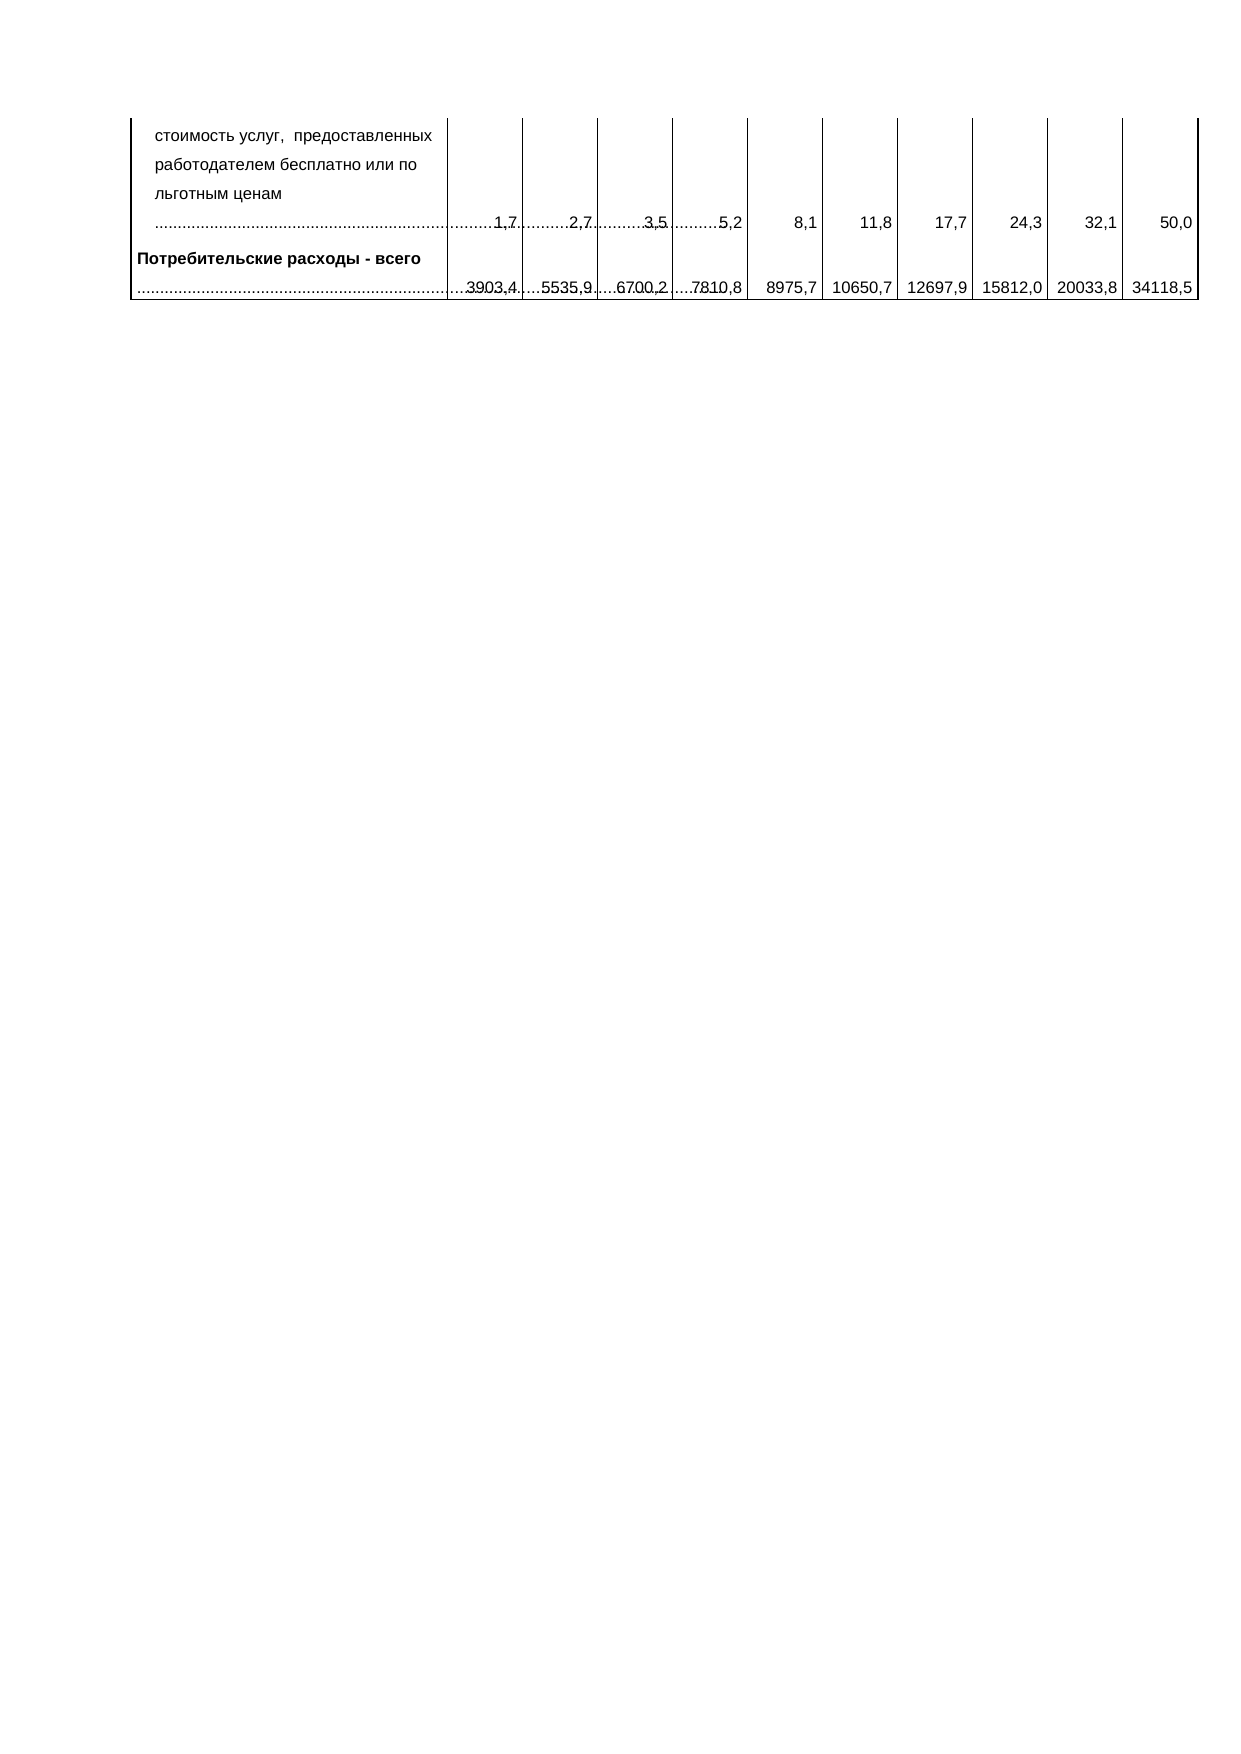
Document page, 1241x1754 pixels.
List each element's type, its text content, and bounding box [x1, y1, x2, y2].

table_cell 15812,0 [973, 235, 1047, 299]
table_cell Потребительские расходы - всего …… [132, 235, 447, 299]
table_cell 8,1 [748, 118, 822, 235]
table_cell стоимость услуг, предоставленных работодателем бесплатно или по льготным ценам …………………………. [132, 118, 447, 235]
table_cell 7810,8 [673, 235, 747, 299]
table_cell 5,2 [673, 118, 747, 235]
table_cell 34118,5 [1123, 235, 1197, 299]
table_cell 5535,9 [523, 235, 597, 299]
table_cell 11,8 [823, 118, 897, 235]
table_cell 50,0 [1123, 118, 1197, 235]
table_cell 12697,9 [898, 235, 972, 299]
table_cell 20033,8 [1048, 235, 1122, 299]
table_cell 3,5 [598, 118, 672, 235]
table_cell 17,7 [898, 118, 972, 235]
table_cell 3903,4 [448, 235, 522, 299]
table_cell 6700,2 [598, 235, 672, 299]
table_cell 1,7 [448, 118, 522, 235]
table_cell 10650,7 [823, 235, 897, 299]
table_cell 2,7 [523, 118, 597, 235]
table_cell 32,1 [1048, 118, 1122, 235]
table_cell 24,3 [973, 118, 1047, 235]
table_cell 8975,7 [748, 235, 822, 299]
